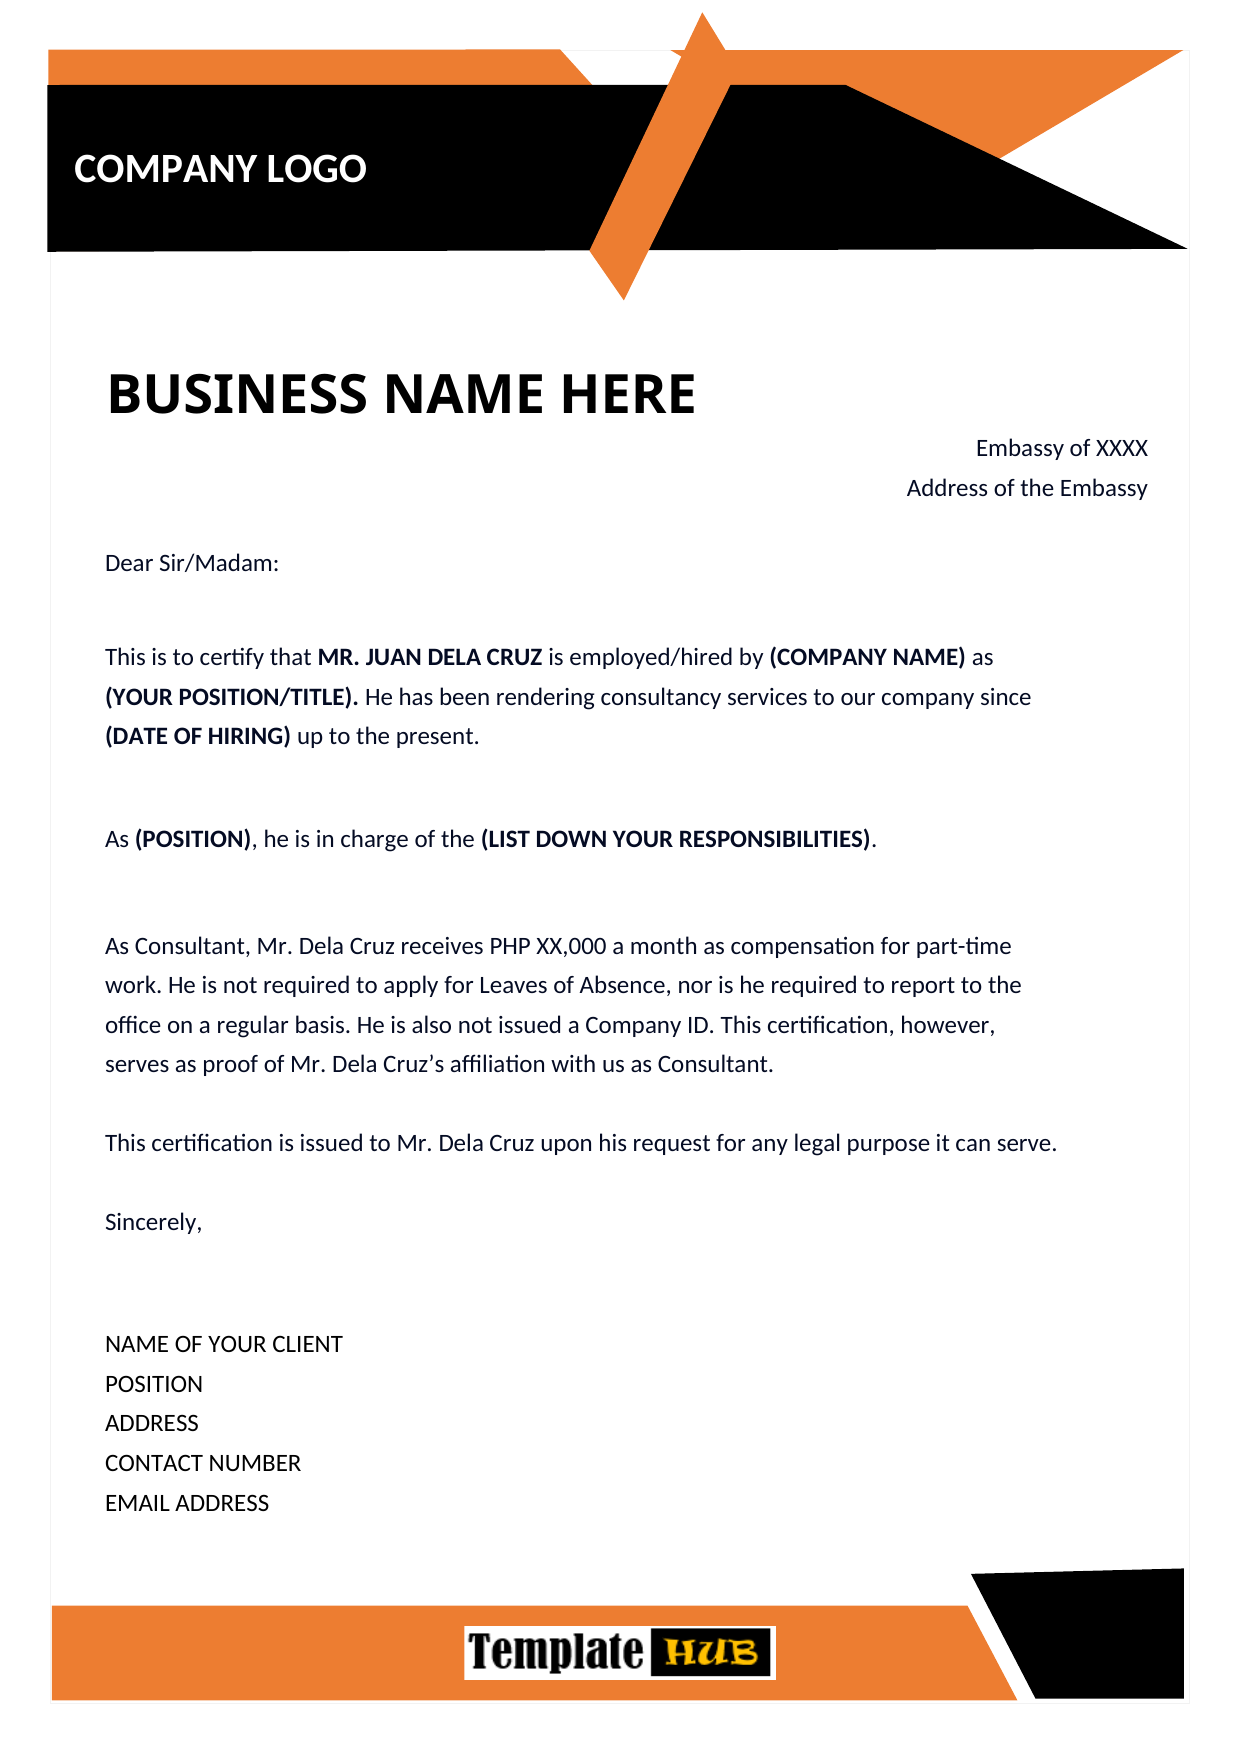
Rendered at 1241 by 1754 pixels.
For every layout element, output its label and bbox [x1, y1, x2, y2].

picture [464, 1626, 776, 1680]
